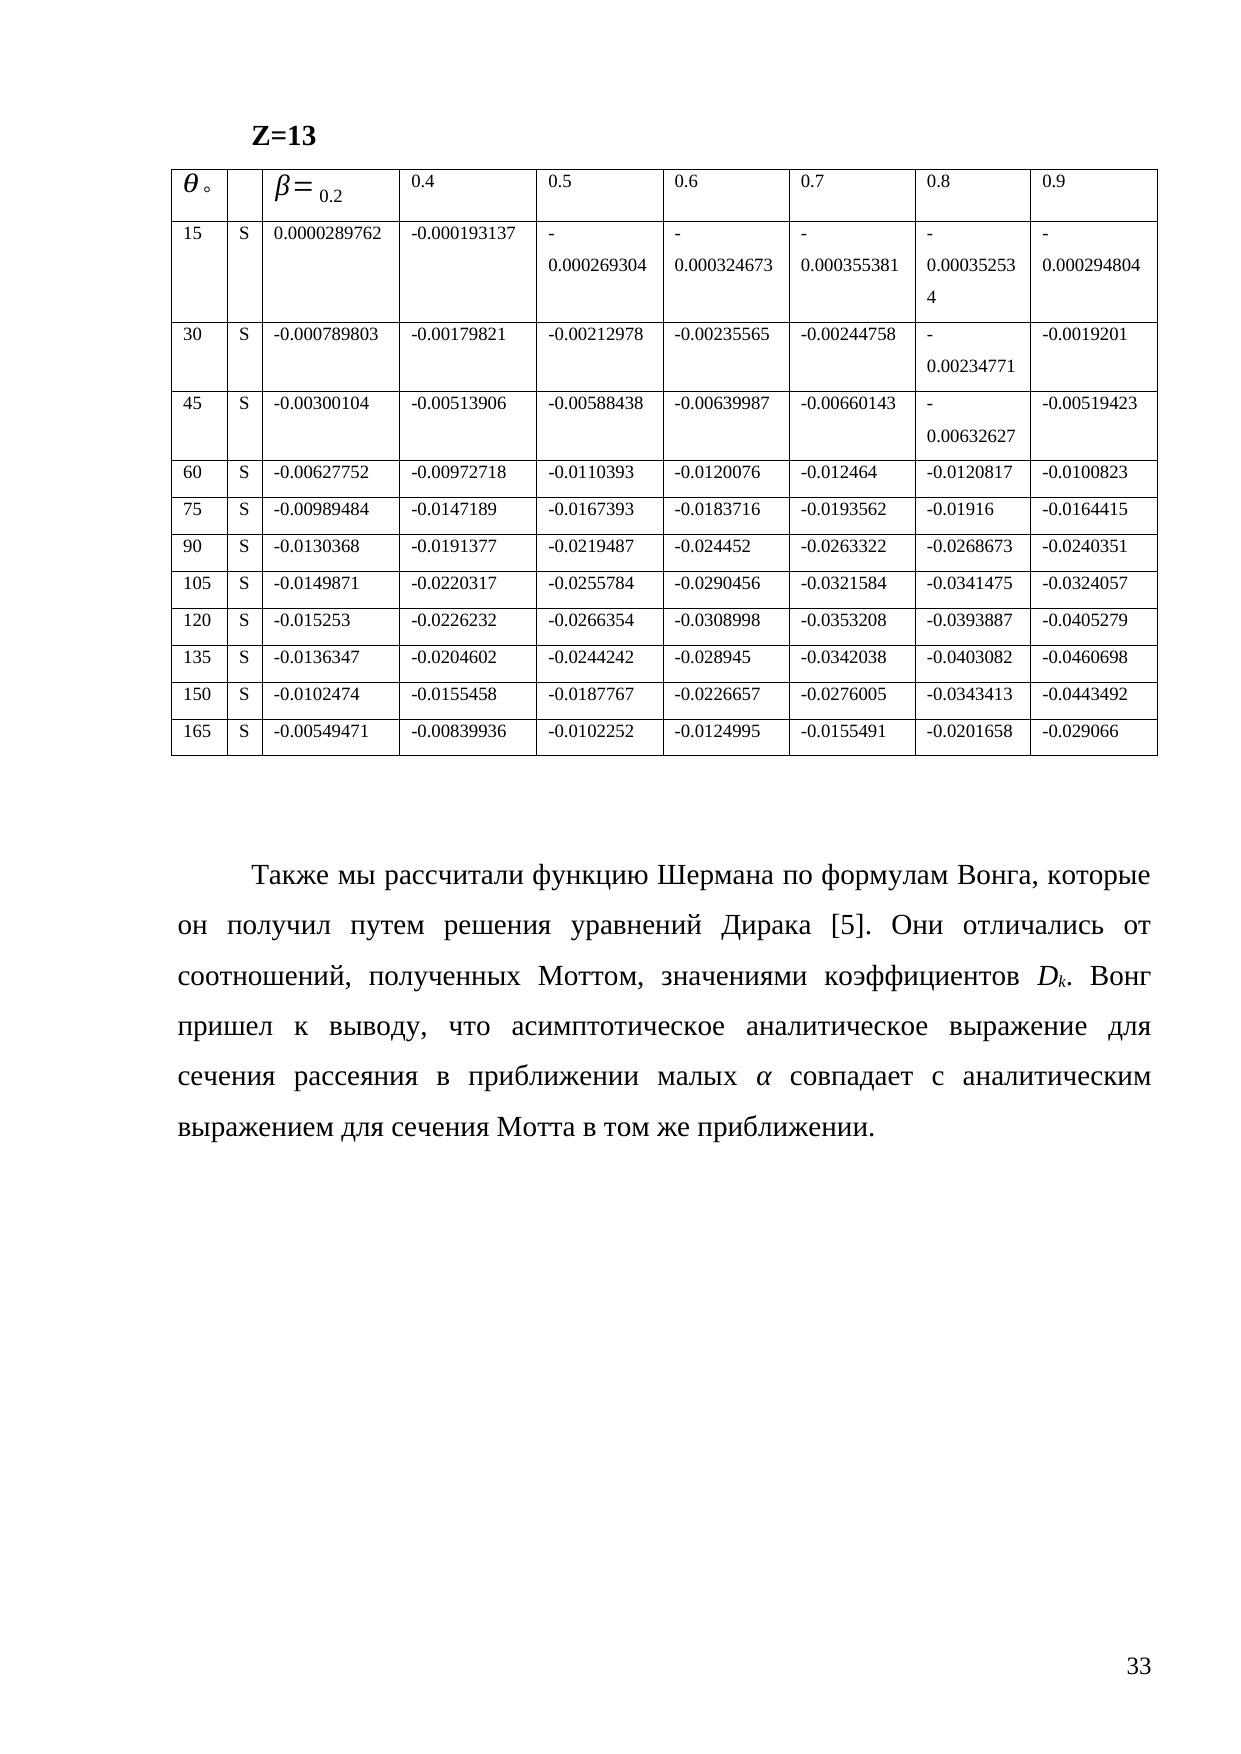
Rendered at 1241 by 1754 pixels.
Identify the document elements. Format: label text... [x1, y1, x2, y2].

table_cell -0.0019201 [1031, 323, 1157, 391]
table_cell -0.00235565 [664, 323, 789, 391]
table_cell S [228, 609, 262, 645]
table_cell -0.0393887 [916, 609, 1030, 645]
table_cell -0.0342038 [790, 646, 915, 682]
table_cell S [228, 572, 262, 608]
table_cell -0.00588438 [537, 392, 663, 460]
table_cell 0.0000289762 [263, 222, 399, 322]
table_cell -0.028945 [664, 646, 789, 682]
table_cell -0.0102252 [537, 720, 663, 755]
table_cell 150 [172, 683, 227, 718]
table_cell -0.0405279 [1031, 609, 1157, 645]
table_cell -0.0120817 [916, 461, 1030, 497]
table_cell -0.0155458 [400, 683, 536, 718]
table_cell -0.0255784 [537, 572, 663, 608]
table_cell 15 [172, 222, 227, 322]
table_header 0.9 [1031, 170, 1157, 221]
table_cell -0.0164415 [1031, 498, 1157, 534]
table_cell -0.00300104 [263, 392, 399, 460]
table_cell -0.0460698 [1031, 646, 1157, 682]
table_cell -0.024452 [664, 535, 789, 571]
table_cell -0.000193137 [400, 222, 536, 322]
table_cell S [228, 720, 262, 755]
table_cell -0.000352534 [916, 222, 1030, 322]
table_cell -0.00972718 [400, 461, 536, 497]
text Также мы рассчитали функцию Шермана по формулам Вонга, которые он получил путем решения уравнений Дирака [5]. Они отличались от соотношений, полученных Моттом, значениями коэффициентов Dk. Вонг пришел к выводу, что асимптотическое аналитическое выражение для сечения рассеяния в приближении малых α совпадает с аналитическим выражением для сечения Мотта в том же приближении. [177, 857, 1152, 1142]
table_cell -0.0136347 [263, 646, 399, 682]
table_cell -0.0308998 [664, 609, 789, 645]
table_cell -0.000355381 [790, 222, 915, 322]
table_cell 120 [172, 609, 227, 645]
table_cell -0.00627752 [263, 461, 399, 497]
table_cell -0.0276005 [790, 683, 915, 718]
table_cell 90 [172, 535, 227, 571]
table_cell -0.029066 [1031, 720, 1157, 755]
table_cell -0.00234771 [916, 323, 1030, 391]
table_cell -0.0263322 [790, 535, 915, 571]
table_cell 135 [172, 646, 227, 682]
table_cell -0.000294804 [1031, 222, 1157, 322]
table_cell -0.0226232 [400, 609, 536, 645]
table_header [228, 170, 262, 221]
table_cell -0.0124995 [664, 720, 789, 755]
table_cell -0.0110393 [537, 461, 663, 497]
table_cell -0.00513906 [400, 392, 536, 460]
table_cell 105 [172, 572, 227, 608]
table_cell 75 [172, 498, 227, 534]
table_cell -0.0268673 [916, 535, 1030, 571]
table_cell S [228, 683, 262, 718]
table_cell -0.0321584 [790, 572, 915, 608]
table_cell -0.00989484 [263, 498, 399, 534]
table_cell S [228, 222, 262, 322]
table_cell -0.00839936 [400, 720, 536, 755]
table_cell -0.00519423 [1031, 392, 1157, 460]
table_cell -0.0191377 [400, 535, 536, 571]
table_header 0.7 [790, 170, 915, 221]
table_cell -0.0183716 [664, 498, 789, 534]
table_cell -0.000269304 [537, 222, 663, 322]
table_cell -0.0290456 [664, 572, 789, 608]
table_header 0.4 [400, 170, 536, 221]
table_cell -0.01916 [916, 498, 1030, 534]
table_cell 165 [172, 720, 227, 755]
table_header 0.8 [916, 170, 1030, 221]
table_cell -0.0120076 [664, 461, 789, 497]
table_cell -0.00639987 [664, 392, 789, 460]
table_cell -0.015253 [263, 609, 399, 645]
table_cell -0.0240351 [1031, 535, 1157, 571]
table_header 0.6 [664, 170, 789, 221]
table_cell -0.0100823 [1031, 461, 1157, 497]
table_cell -0.0343413 [916, 683, 1030, 718]
table_cell -0.00660143 [790, 392, 915, 460]
table_cell -0.00212978 [537, 323, 663, 391]
table_cell -0.00179821 [400, 323, 536, 391]
table_cell -0.0149871 [263, 572, 399, 608]
table_header 0.2 [263, 170, 399, 221]
table_cell S [228, 392, 262, 460]
table_cell -0.00549471 [263, 720, 399, 755]
table_cell -0.0219487 [537, 535, 663, 571]
table_cell -0.0201658 [916, 720, 1030, 755]
table_cell -0.0147189 [400, 498, 536, 534]
table_cell -0.000324673 [664, 222, 789, 322]
table_cell -0.0266354 [537, 609, 663, 645]
table_cell -0.012464 [790, 461, 915, 497]
table_cell -0.0226657 [664, 683, 789, 718]
table_cell S [228, 646, 262, 682]
table_cell -0.0187767 [537, 683, 663, 718]
table_cell 60 [172, 461, 227, 497]
table_header 0.5 [537, 170, 663, 221]
table_cell -0.0220317 [400, 572, 536, 608]
table_cell 30 [172, 323, 227, 391]
table_cell -0.0102474 [263, 683, 399, 718]
table_cell 45 [172, 392, 227, 460]
table_cell -0.0155491 [790, 720, 915, 755]
table_cell -0.0193562 [790, 498, 915, 534]
table_cell -0.0324057 [1031, 572, 1157, 608]
table_cell -0.0167393 [537, 498, 663, 534]
table_cell -0.000789803 [263, 323, 399, 391]
text Z=13 [177, 118, 1152, 152]
table_cell -0.0204602 [400, 646, 536, 682]
table_cell S [228, 498, 262, 534]
table_cell -0.0403082 [916, 646, 1030, 682]
table_cell -0.00244758 [790, 323, 915, 391]
table_cell -0.0353208 [790, 609, 915, 645]
table_cell -0.0341475 [916, 572, 1030, 608]
table_cell S [228, 535, 262, 571]
table_cell -0.0130368 [263, 535, 399, 571]
table_header ° [172, 170, 227, 221]
table_cell -0.0443492 [1031, 683, 1157, 718]
table_cell S [228, 323, 262, 391]
table_cell -0.00632627 [916, 392, 1030, 460]
table_cell S [228, 461, 262, 497]
table_cell -0.0244242 [537, 646, 663, 682]
